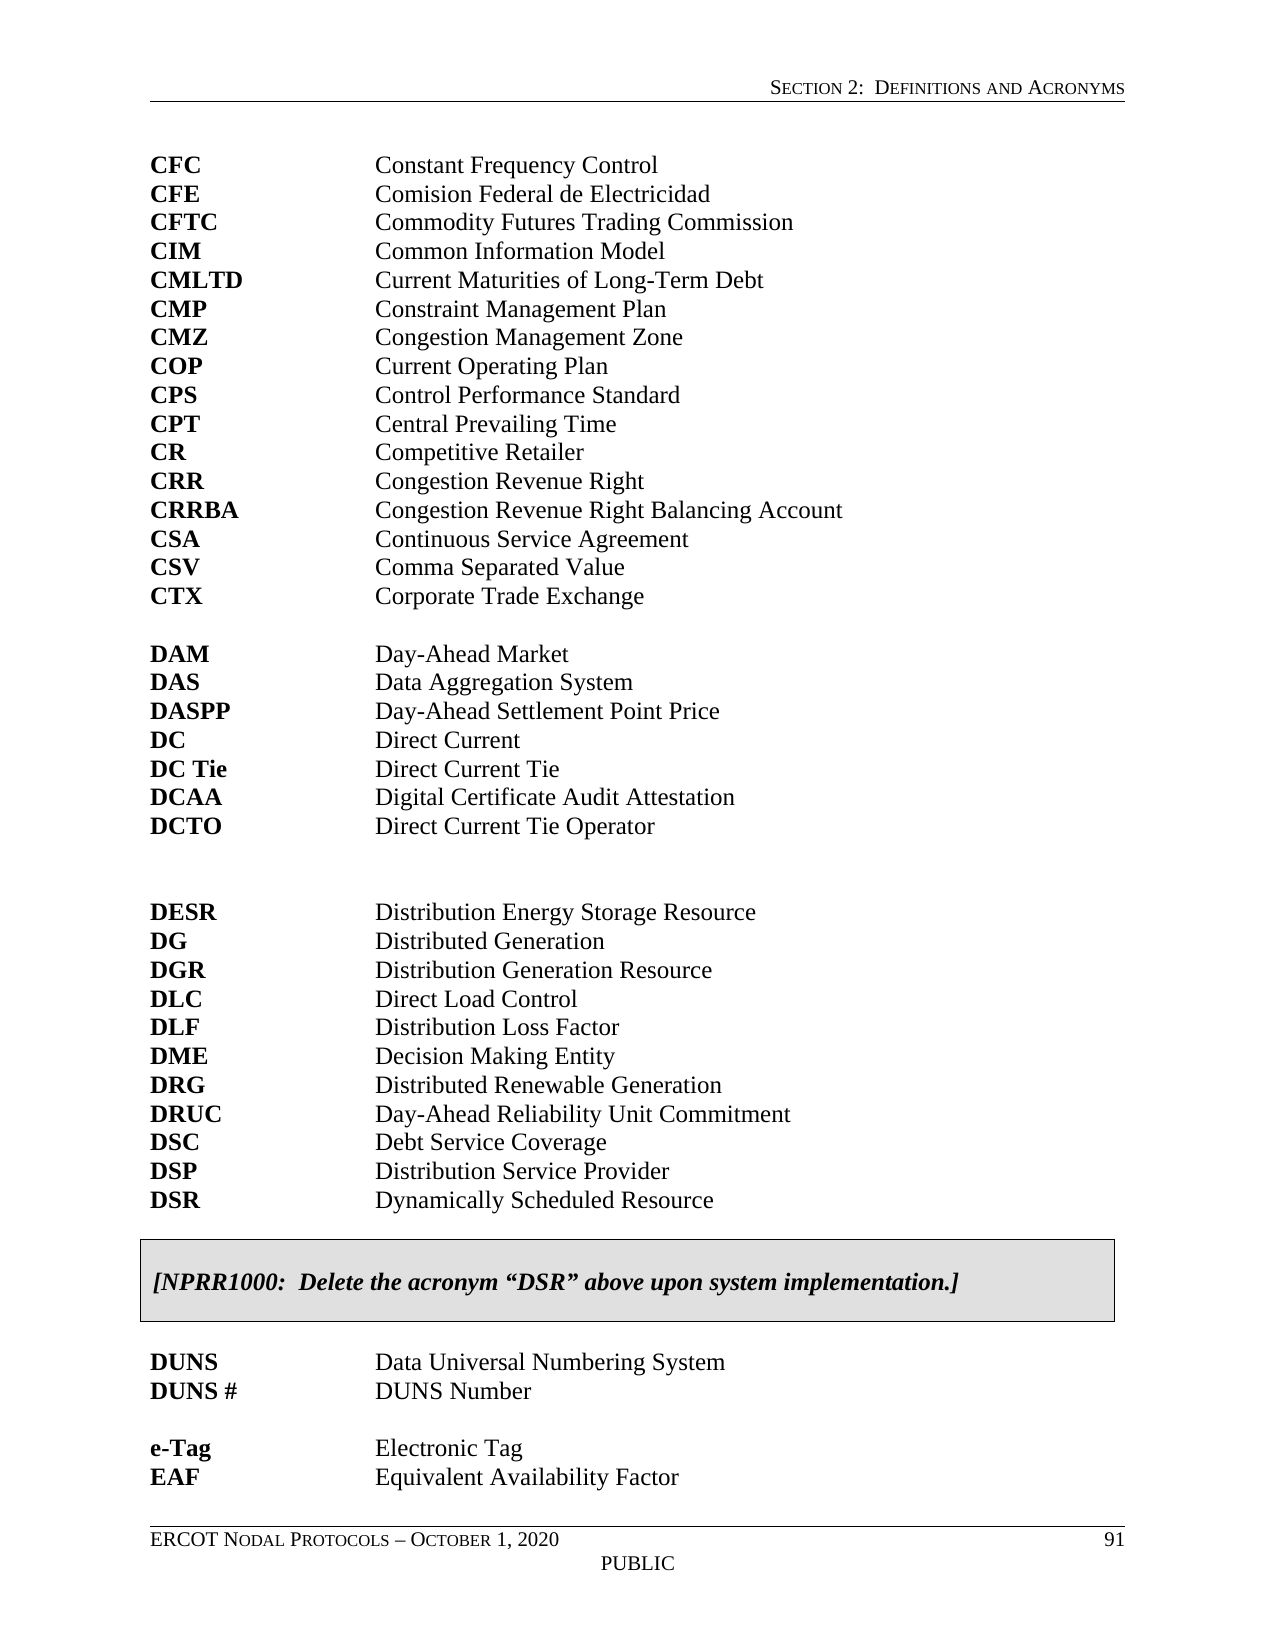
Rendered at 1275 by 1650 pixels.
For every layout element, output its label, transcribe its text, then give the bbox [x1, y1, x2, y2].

text DRUC Day-Ahead Reliability Unit Commitment [150, 1099, 1125, 1127]
text DME Decision Making Entity [150, 1041, 1125, 1070]
text CMZ Congestion Management Zone [150, 322, 1125, 351]
text DASPP Day-Ahead Settlement Point Price [150, 696, 1125, 725]
text CSV Comma Separated Value [150, 552, 1125, 581]
text COP Current Operating Plan [150, 351, 1125, 380]
text DUNS Data Universal Numbering System [150, 1347, 1125, 1376]
text CR Competitive Retailer [150, 437, 1125, 466]
text DC Direct Current [150, 725, 1125, 754]
text DSP Distribution Service Provider [150, 1156, 1125, 1185]
text CFTC Commodity Futures Trading Commission [150, 207, 1125, 236]
text DRG Distributed Renewable Generation [150, 1070, 1125, 1099]
text CRRBA Congestion Revenue Right Balancing Account [150, 495, 1125, 524]
text CIM Common Information Model [150, 236, 1125, 265]
text DESR Distribution Energy Storage Resource [150, 897, 1125, 926]
text DLF Distribution Loss Factor [150, 1012, 1125, 1041]
text DSC Debt Service Coverage [150, 1127, 1125, 1156]
text CFC Constant Frequency Control [150, 150, 1125, 179]
text DAM Day-Ahead Market [150, 639, 1125, 667]
text DGR Distribution Generation Resource [150, 955, 1125, 984]
text DC Tie Direct Current Tie [150, 754, 1125, 782]
text e-Tag Electronic Tag [150, 1433, 1125, 1462]
text DSR Dynamically Scheduled Resource [150, 1185, 1125, 1214]
text CTX Corporate Trade Exchange [150, 581, 1125, 610]
text EAF Equivalent Availability Factor [150, 1462, 1125, 1491]
text CSA Continuous Service Agreement [150, 524, 1125, 552]
text CPT Central Prevailing Time [150, 409, 1125, 437]
text CFE Comision Federal de Electricidad [150, 179, 1125, 207]
text CMLTD Current Maturities of Long-Term Debt [150, 265, 1125, 294]
text CMP Constraint Management Plan [150, 294, 1125, 322]
text DAS Data Aggregation System [150, 667, 1125, 696]
text CPS Control Performance Standard [150, 380, 1125, 409]
text DCTO Direct Current Tie Operator [150, 811, 1125, 840]
text DG Distributed Generation [150, 926, 1125, 955]
text DUNS # DUNS Number [150, 1376, 1125, 1404]
text DCAA Digital Certificate Audit Attestation [150, 782, 1125, 811]
table_header [NPRR1000: Delete the acronym “DSR” above upon system implementation.] [141, 1240, 1114, 1321]
text DLC Direct Load Control [150, 984, 1125, 1012]
text CRR Congestion Revenue Right [150, 466, 1125, 495]
